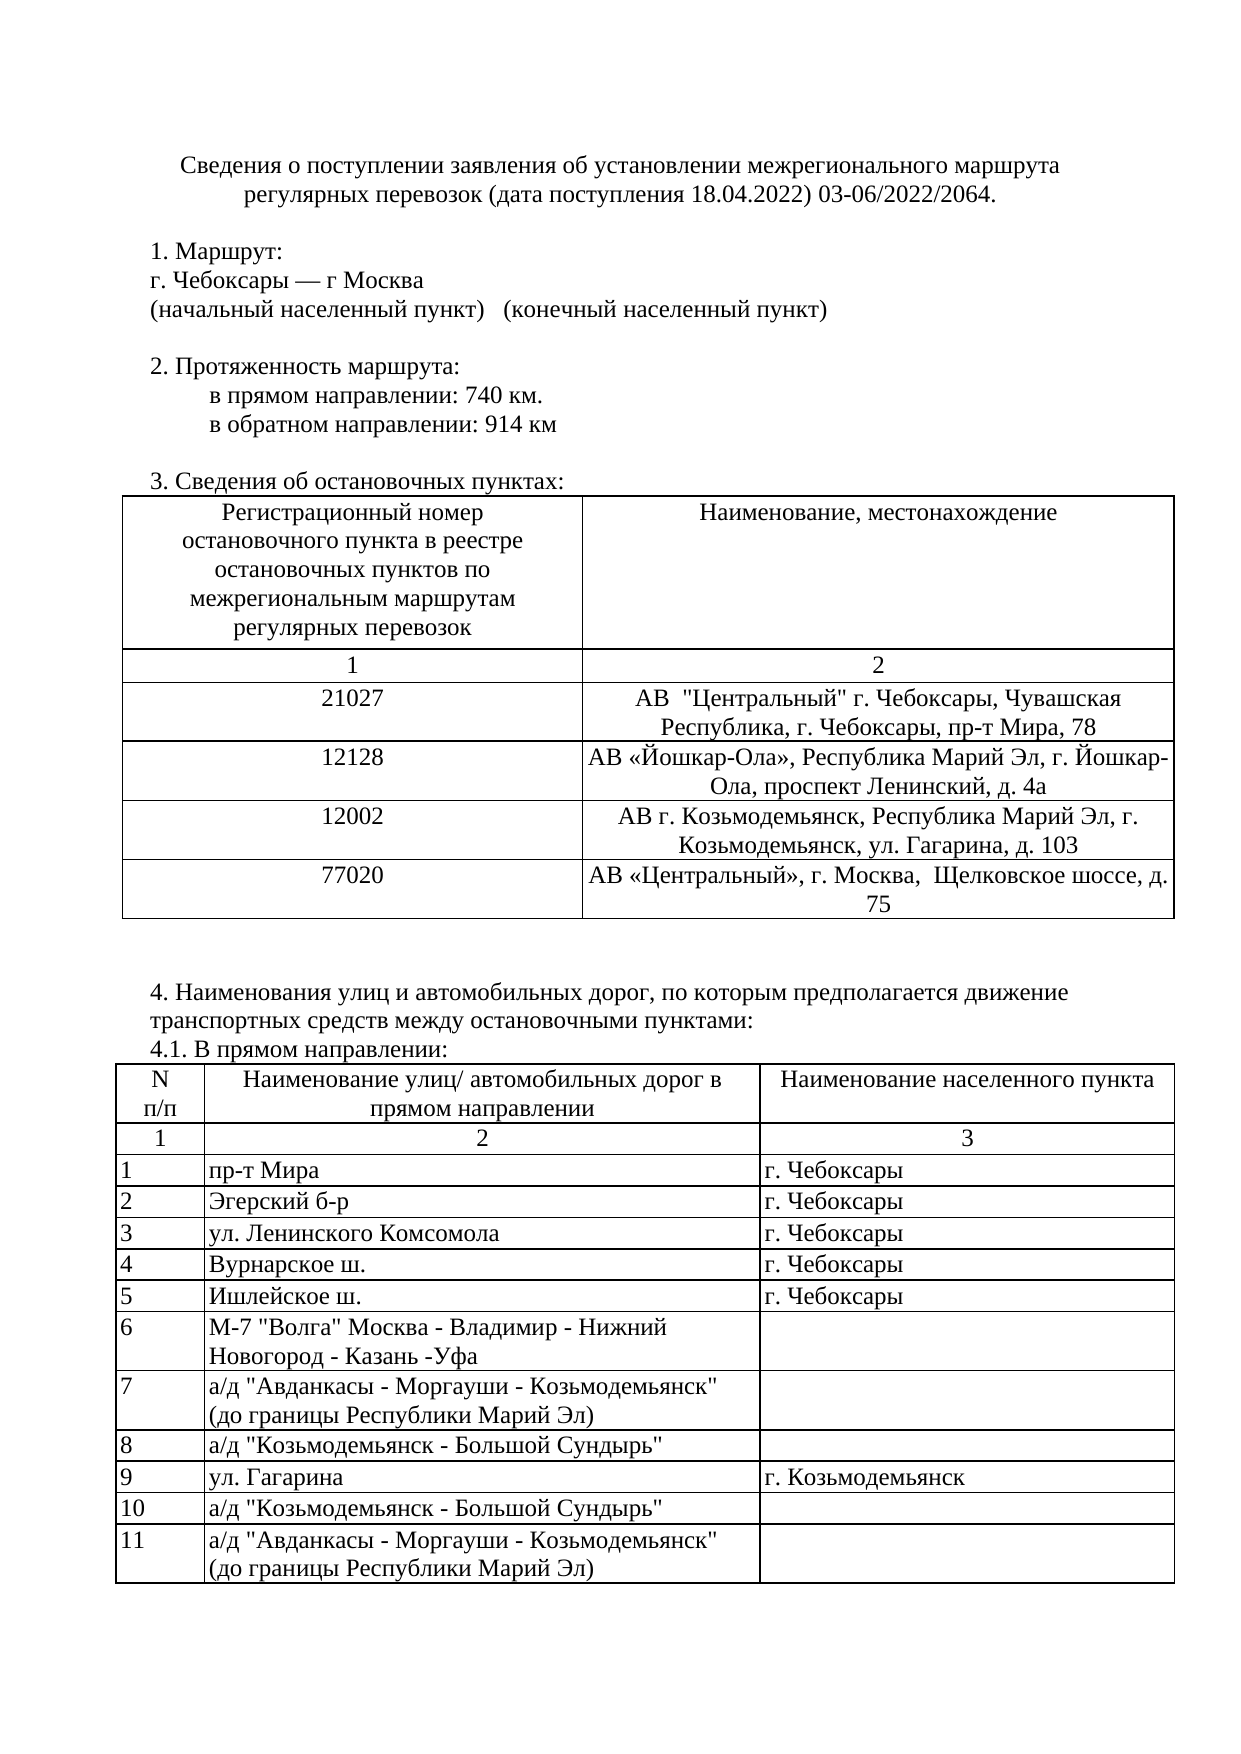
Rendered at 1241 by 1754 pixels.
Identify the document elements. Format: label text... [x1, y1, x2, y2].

table_cell М-7 "Волга" Москва - Владимир - Нижний Новогород - Казань -Уфа [205, 1312, 759, 1370]
table_cell ул. Гагарина [205, 1462, 759, 1492]
text 1. Маршрут: [150, 236, 1090, 265]
table_cell г. Чебоксары [761, 1250, 1174, 1279]
table_cell 21027 [123, 683, 582, 740]
table_cell г. Козьмодемьянск [761, 1462, 1174, 1492]
table_cell АВ «Йошкар-Ола», Республика Марий Эл, г. Йошкар-Ола, проспект Ленинский, д. 4а [583, 742, 1173, 799]
table_cell а/д "Козьмодемьянск - Большой Сундырь" [205, 1493, 759, 1523]
table_cell а/д "Авданкасы - Моргауши - Козьмодемьянск" (до границы Республики Марий Эл) [205, 1525, 759, 1582]
table_cell 6 [117, 1312, 204, 1370]
table_cell [761, 1525, 1174, 1582]
table_cell 2 [583, 650, 1173, 681]
table_cell 2 [205, 1124, 759, 1153]
table_cell Эгерский б-р [205, 1187, 759, 1216]
table_cell г. Чебоксары [761, 1218, 1174, 1248]
table_cell АВ г. Козьмодемьянск, Республика Марий Эл, г. Козьмодемьянск, ул. Гагарина, д. 103 [583, 801, 1173, 858]
table_cell а/д "Козьмодемьянск - Большой Сундырь" [205, 1431, 759, 1460]
table_cell Ишлейское ш. [205, 1281, 759, 1311]
table_cell 1 [117, 1124, 204, 1153]
table_header Наименование, местонахождение [583, 497, 1173, 648]
table_cell 12128 [123, 742, 582, 799]
table_cell 2 [117, 1187, 204, 1216]
table_cell 7 [117, 1371, 204, 1429]
text 2. Протяженность маршрута: [150, 351, 1090, 380]
table_cell [761, 1312, 1174, 1370]
text 3. Сведения об остановочных пунктах: [150, 466, 1090, 495]
table_cell г. Чебоксары [761, 1187, 1174, 1216]
table_cell АВ "Центральный" г. Чебоксары, Чувашская Республика, г. Чебоксары, пр-т Мира, 78 [583, 683, 1173, 740]
table_cell 3 [117, 1218, 204, 1248]
table_cell пр-т Мира [205, 1155, 759, 1185]
table_cell [761, 1371, 1174, 1429]
text в обратном направлении: 914 км [150, 409, 1090, 437]
table_cell г. Чебоксары [761, 1155, 1174, 1185]
table_header Наименование улиц/ автомобильных дорог в прямом направлении [205, 1065, 759, 1122]
text (начальный населенный пункт) (конечный населенный пункт) [150, 294, 1090, 322]
text Сведения о поступлении заявления об установлении межрегионального маршрута регулярных перевозок (дата поступления 18.04.2022) 03-06/2022/2064. [150, 150, 1090, 207]
text 4.1. В прямом направлении: [150, 1034, 1090, 1063]
text в прямом направлении: 740 км. [150, 380, 1090, 409]
table_cell Вурнарское ш. [205, 1250, 759, 1279]
table_cell 12002 [123, 801, 582, 858]
table_cell 3 [761, 1124, 1174, 1153]
text г. Чебоксары — г Москва [150, 265, 1090, 294]
table_header Наименование населенного пункта [761, 1065, 1174, 1122]
table_cell 5 [117, 1281, 204, 1311]
table_cell [761, 1493, 1174, 1523]
table_header Регистрационный номер остановочного пункта в реестре остановочных пунктов по межрегиональным маршрутам регулярных перевозок [123, 497, 582, 648]
table_header N п/п [117, 1065, 204, 1122]
table_cell 1 [117, 1155, 204, 1185]
table_cell а/д "Авданкасы - Моргауши - Козьмодемьянск" (до границы Республики Марий Эл) [205, 1371, 759, 1429]
table_cell 8 [117, 1431, 204, 1460]
table_cell 10 [117, 1493, 204, 1523]
table_cell 11 [117, 1525, 204, 1582]
table_cell [761, 1431, 1174, 1460]
text 4. Наименования улиц и автомобильных дорог, по которым предполагается движение транспортных средств между остановочными пунктами: [150, 977, 1090, 1034]
table_cell АВ «Центральный», г. Москва, Щелковское шоссе, д. 75 [583, 860, 1173, 918]
table_cell г. Чебоксары [761, 1281, 1174, 1311]
table_cell 4 [117, 1250, 204, 1279]
table_cell 77020 [123, 860, 582, 918]
table_cell 1 [123, 650, 582, 681]
table_cell 9 [117, 1462, 204, 1492]
table_cell ул. Ленинского Комсомола [205, 1218, 759, 1248]
